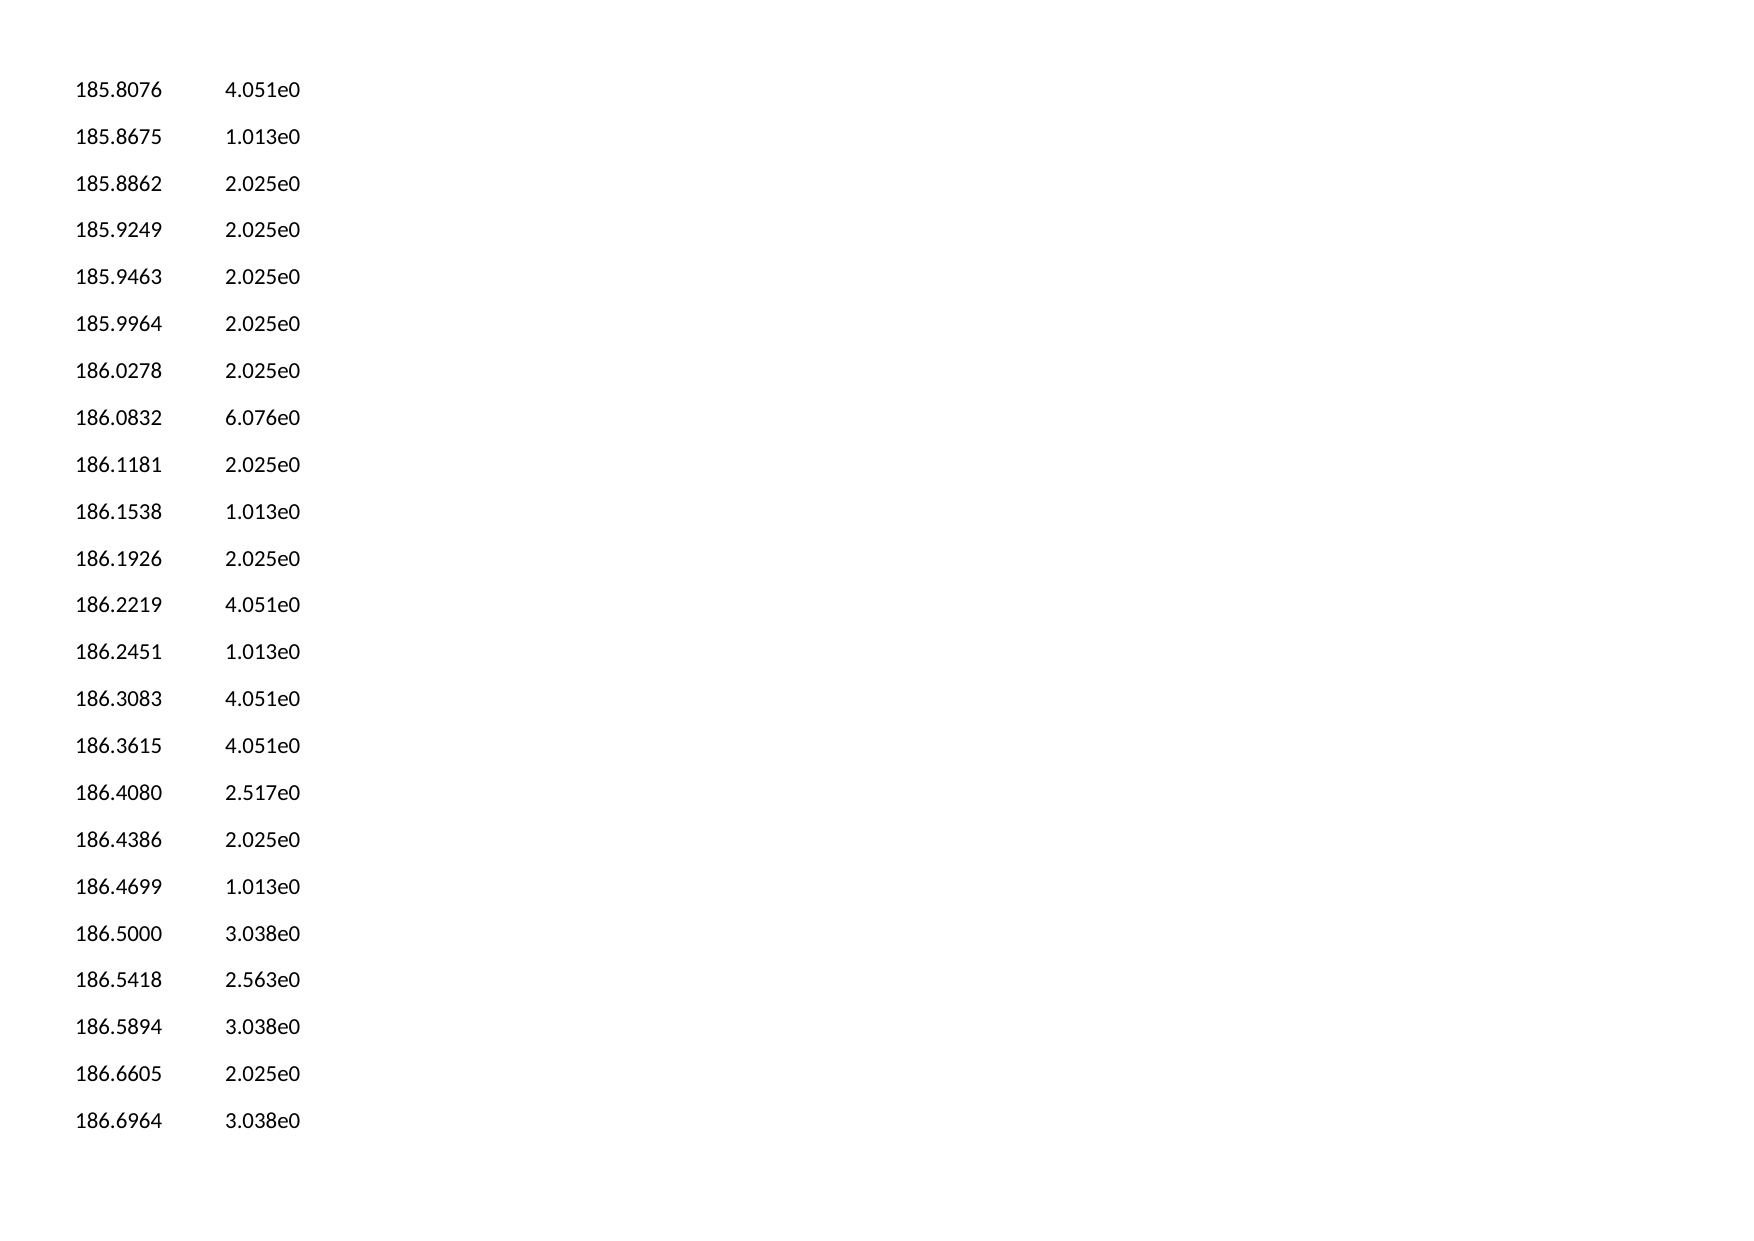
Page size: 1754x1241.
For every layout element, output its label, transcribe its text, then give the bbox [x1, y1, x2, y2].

text 186.4386 2.025e0 [75, 825, 1679, 853]
text 186.2219 4.051e0 [75, 591, 1679, 619]
text 186.6605 2.025e0 [75, 1059, 1679, 1087]
text 186.2451 1.013e0 [75, 637, 1679, 666]
text 186.3615 4.051e0 [75, 731, 1679, 759]
text 186.5418 2.563e0 [75, 966, 1679, 994]
text 185.9463 2.025e0 [75, 262, 1679, 291]
text 185.8076 4.051e0 [75, 75, 1679, 103]
text 186.1926 2.025e0 [75, 544, 1679, 572]
text 185.9249 2.025e0 [75, 216, 1679, 244]
text 186.5894 3.038e0 [75, 1012, 1679, 1041]
text 185.8675 1.013e0 [75, 122, 1679, 150]
text 186.3083 4.051e0 [75, 684, 1679, 712]
text 185.9964 2.025e0 [75, 309, 1679, 337]
text 186.1538 1.013e0 [75, 497, 1679, 525]
text 186.1181 2.025e0 [75, 450, 1679, 478]
text 186.4080 2.517e0 [75, 778, 1679, 806]
text 186.5000 3.038e0 [75, 919, 1679, 947]
text 186.4699 1.013e0 [75, 872, 1679, 900]
text 185.8862 2.025e0 [75, 169, 1679, 197]
text 186.6964 3.038e0 [75, 1106, 1679, 1134]
text 186.0278 2.025e0 [75, 356, 1679, 384]
text 186.0832 6.076e0 [75, 403, 1679, 431]
